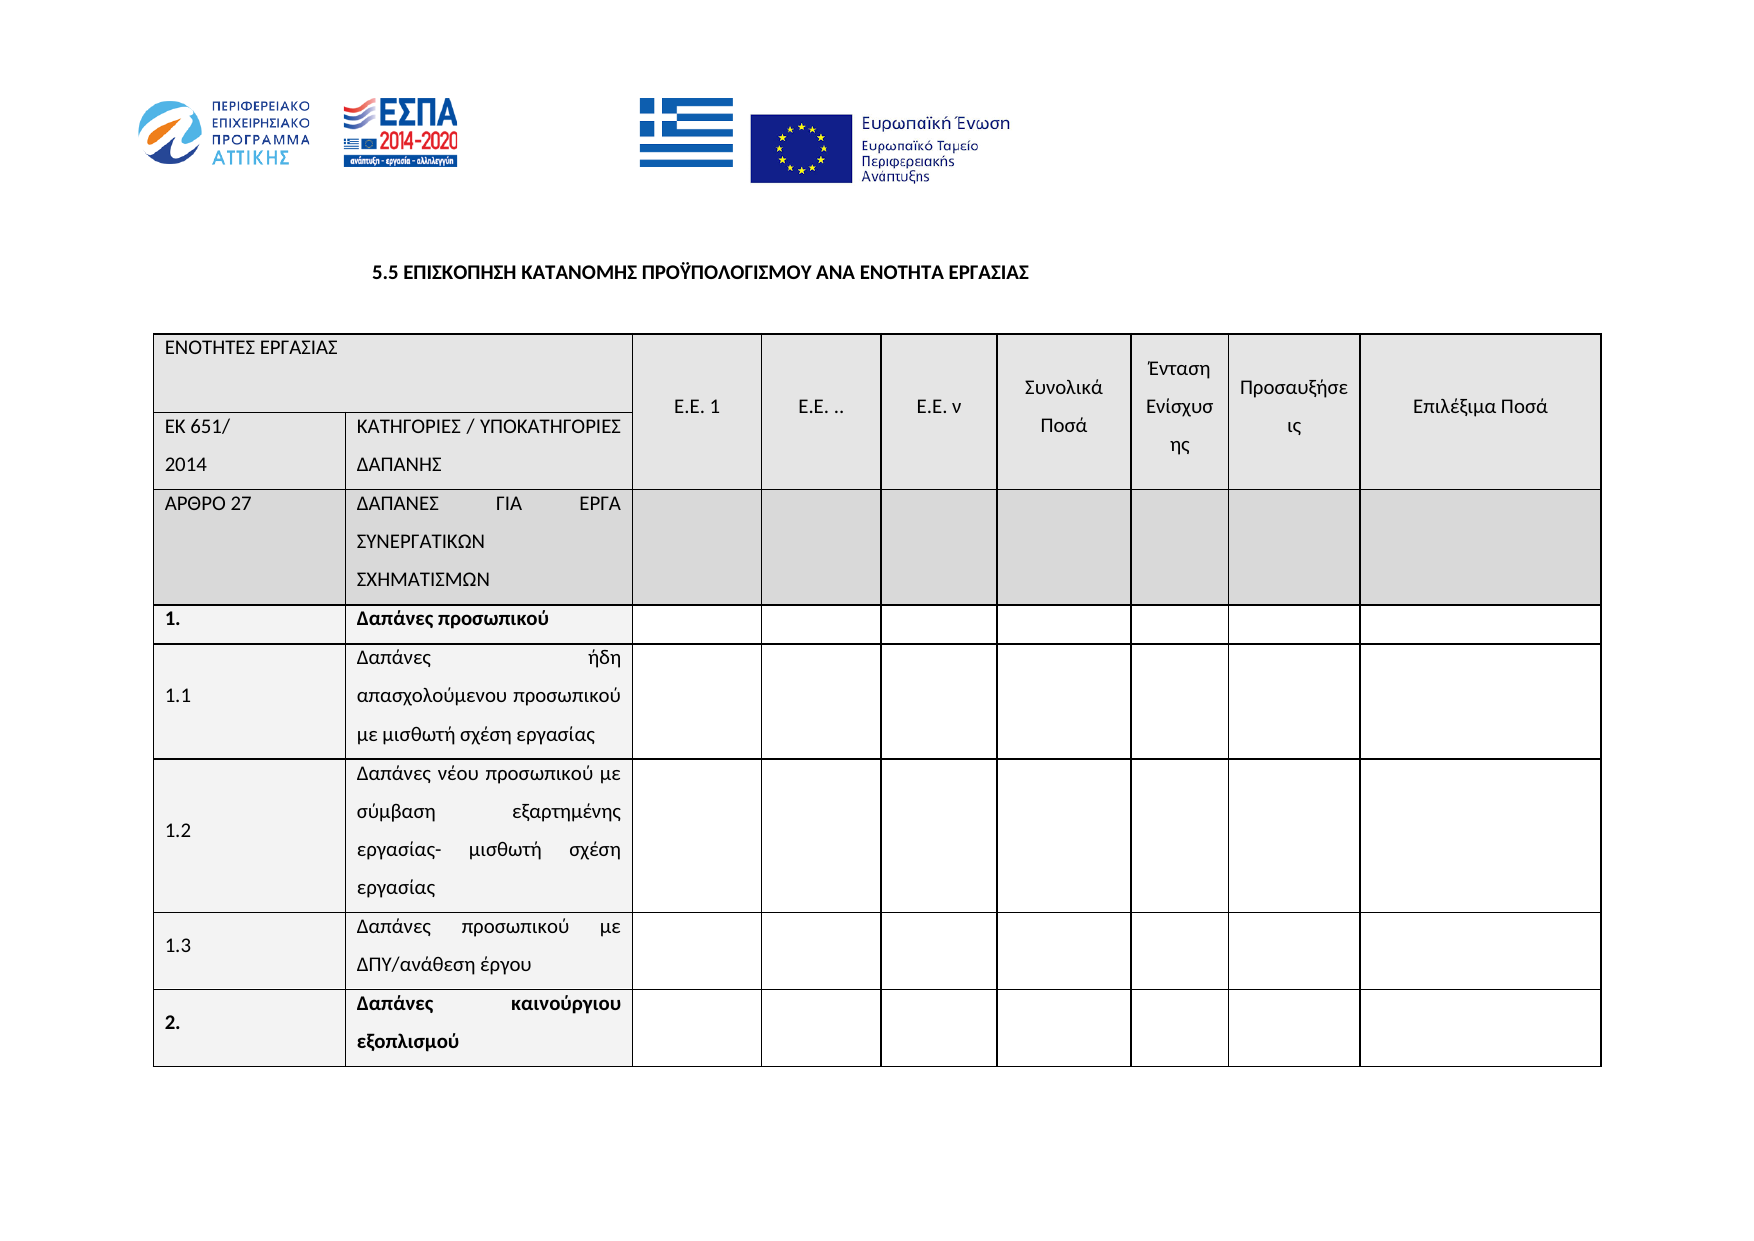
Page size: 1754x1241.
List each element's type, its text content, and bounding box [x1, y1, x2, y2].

table_cell [1229, 913, 1359, 988]
table_cell Ένταση Ενίσχυσης [1132, 335, 1228, 489]
table_cell ΑΡΘΡΟ 27 [154, 490, 345, 604]
table_cell Προσαυξήσεις [1229, 335, 1359, 489]
table_cell [1229, 645, 1359, 758]
table_header 5.5 ΕΠΙΣΚΟΠΗΣΗ ΚΑΤΑΝΟΜΗΣ ΠΡΟΫΠΟΛΟΓΙΣΜΟΥ ΑΝΑ ΕΝΟΤΗΤΑ ΕΡΓΑΣΙΑΣ [361, 259, 1576, 333]
table_cell [633, 606, 761, 643]
table_cell ΕΝΟΤΗΤΕΣ ΕΡΓΑΣΙΑΣ [154, 335, 632, 412]
picture [343, 98, 458, 167]
table_cell [998, 606, 1130, 643]
table_cell [1229, 490, 1359, 604]
table_cell 1.2 [154, 760, 345, 911]
table_cell ΕΚ 651/ 2014 [154, 413, 345, 489]
table_cell Ε.Ε. 1 [633, 335, 761, 489]
table_cell [998, 490, 1130, 604]
table_cell [1132, 645, 1228, 758]
table_cell 1. [154, 606, 345, 643]
table_cell Δαπάνες προσωπικού με ΔΠΥ/ανάθεση έργου [346, 913, 632, 988]
table_cell [1132, 913, 1228, 988]
table_cell [762, 490, 880, 604]
table_cell [882, 760, 996, 911]
table_cell Επιλέξιμα Ποσά [1361, 335, 1600, 489]
table_cell [882, 913, 996, 988]
table_cell [1361, 645, 1600, 758]
table_cell 1.3 [154, 913, 345, 988]
table_cell [1229, 606, 1359, 643]
table_cell [998, 913, 1130, 988]
table_cell [633, 645, 761, 758]
table_cell [1132, 490, 1228, 604]
table_cell [762, 606, 880, 643]
table_cell [762, 990, 880, 1066]
table_cell [998, 760, 1130, 911]
table_cell [762, 760, 880, 911]
table_cell [998, 990, 1130, 1066]
table_cell [1361, 760, 1600, 911]
picture [639, 73, 1034, 223]
table_cell [1361, 913, 1600, 988]
table_cell [1132, 760, 1228, 911]
table_cell Δαπάνες προσωπικού [346, 606, 632, 643]
table_cell [882, 645, 996, 758]
table_cell ΚΑΤΗΓΟΡΙΕΣ / ΥΠΟΚΑΤΗΓΟΡΙΕΣ ΔΑΠΑΝΗΣ [346, 413, 632, 489]
table_cell [1361, 606, 1600, 643]
table_cell [762, 913, 880, 988]
table_cell Δαπάνες καινούργιου εξοπλισμού [346, 990, 632, 1066]
table_cell ΔΑΠΑΝΕΣ ΓΙΑ ΕΡΓΑ ΣΥΝΕΡΓΑΤΙΚΩΝ ΣΧΗΜΑΤΙΣΜΩΝ [346, 490, 632, 604]
table_cell [1229, 990, 1359, 1066]
table_cell Δαπάνες ήδη απασχολούμενου προσωπικού με μισθωτή σχέση εργασίας [346, 645, 632, 758]
table_cell [633, 760, 761, 911]
table_cell [633, 490, 761, 604]
table_cell [882, 990, 996, 1066]
table_cell [1132, 990, 1228, 1066]
table_cell [1361, 990, 1600, 1066]
table_cell Δαπάνες νέου προσωπικού με σύμβαση εξαρτημένης εργασίας- μισθωτή σχέση εργασίας [346, 760, 632, 911]
table_cell [1229, 760, 1359, 911]
table_cell 2. [154, 990, 345, 1066]
table_cell Ε.Ε. .. [762, 335, 880, 489]
table_cell [1361, 490, 1600, 604]
table_cell Ε.Ε. ν [882, 335, 996, 489]
table_cell 1.1 [154, 645, 345, 758]
table_cell Συνολικά Ποσά [998, 335, 1130, 489]
picture [137, 100, 310, 166]
table_cell [762, 645, 880, 758]
table_cell [998, 645, 1130, 758]
table_cell [633, 913, 761, 988]
table_cell [882, 606, 996, 643]
table_cell [1132, 606, 1228, 643]
table_cell [633, 990, 761, 1066]
table_cell [882, 490, 996, 604]
